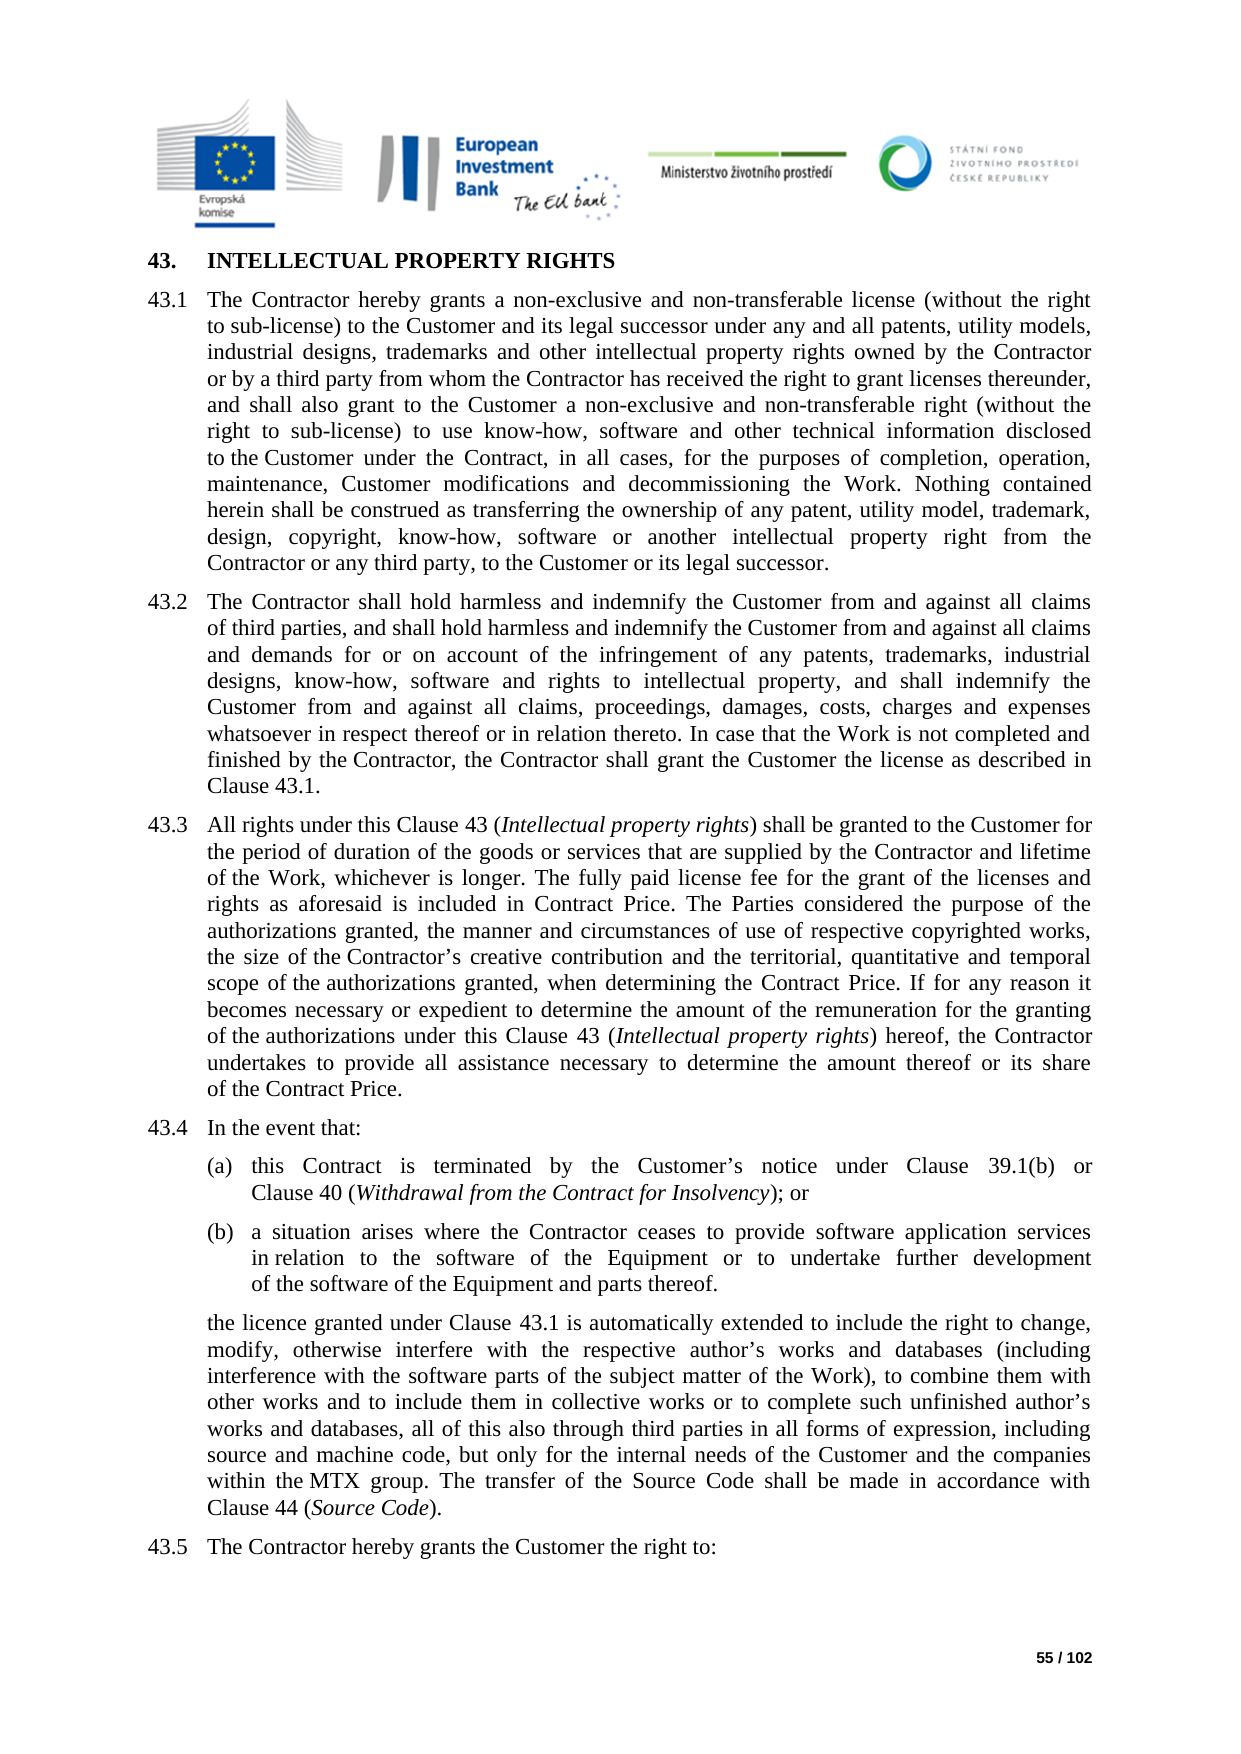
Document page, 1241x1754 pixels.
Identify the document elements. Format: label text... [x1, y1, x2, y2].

text The Contractor shall hold harmless and indemnify the Customer from and against all claims of third parties, and shall hold harmless and indemnify the Customer from and against all claims and demands for or on account of the infringement of any patents, trademarks, industrial designs, know-how, software and rights to intellectual property, and shall indemnify the Customer from and against all claims, proceedings, damages, costs, charges and expenses whatsoever in respect thereof or in relation thereto. In case that the Work is not completed and finished by the Contractor, the Contractor shall grant the Customer the license as described in Clause 43.1. [148, 588, 1092, 799]
picture [147, 87, 1093, 235]
text INTELLECTUAL PROPERTY RIGHTS [148, 247, 1092, 273]
text In the event that: [148, 1114, 1092, 1140]
text The Contractor hereby grants a non-exclusive and non-transferable license (without the right to sub-license) to the Customer and its legal successor under any and all patents, utility models, industrial designs, trademarks and other intellectual property rights owned by the Contractor or by a third party from whom the Contractor has received the right to grant licenses thereunder, and shall also grant to the Customer a non-exclusive and non-transferable right (without the right to sub-license) to use know-how, software and other technical information disclosed to the Customer under the Contract, in all cases, for the purposes of completion, operation, maintenance, Customer modifications and decommissioning the Work. Nothing contained herein shall be construed as transferring the ownership of any patent, utility model, trademark, design, copyright, know-how, software or another intellectual property right from the Contractor or any third party, to the Customer or its legal successor. [148, 286, 1092, 576]
text the licence granted under Clause 43.1 is automatically extended to include the right to change, modify, otherwise interfere with the respective author’s works and databases (including interference with the software parts of the subject matter of the Work), to combine them with other works and to include them in collective works or to complete such unfinished author’s works and databases, all of this also through third parties in all forms of expression, including source and machine code, but only for the internal needs of the Customer and the companies within the MTX group. The transfer of the Source Code shall be made in accordance with Clause 44 (Source Code). [207, 1309, 1092, 1520]
text this Contract is terminated by the Customer’s notice under Clause 39.1(b) or Clause 40 (Withdrawal from the Contract for Insolvency); or [207, 1153, 1092, 1205]
text The Contractor hereby grants the Customer the right to: [148, 1533, 1092, 1559]
text All rights under this Clause 43 (Intellectual property rights) shall be granted to the Customer for the period of duration of the goods or services that are supplied by the Contractor and lifetime of the Work, whichever is longer. The fully paid license fee for the grant of the licenses and rights as aforesaid is included in Contract Price. The Parties considered the purpose of the authorizations granted, the manner and circumstances of use of respective copyrighted works, the size of the Contractor’s creative contribution and the territorial, quantitative and temporal scope of the authorizations granted, when determining the Contract Price. If for any reason it becomes necessary or expedient to determine the amount of the remuneration for the granting of the authorizations under this Clause 43 (Intellectual property rights) hereof, the Contractor undertakes to provide all assistance necessary to determine the amount thereof or its share of the Contract Price. [148, 811, 1092, 1101]
text a situation arises where the Contractor ceases to provide software application services in relation to the software of the Equipment or to undertake further development of the software of the Equipment and parts thereof. [207, 1218, 1092, 1297]
